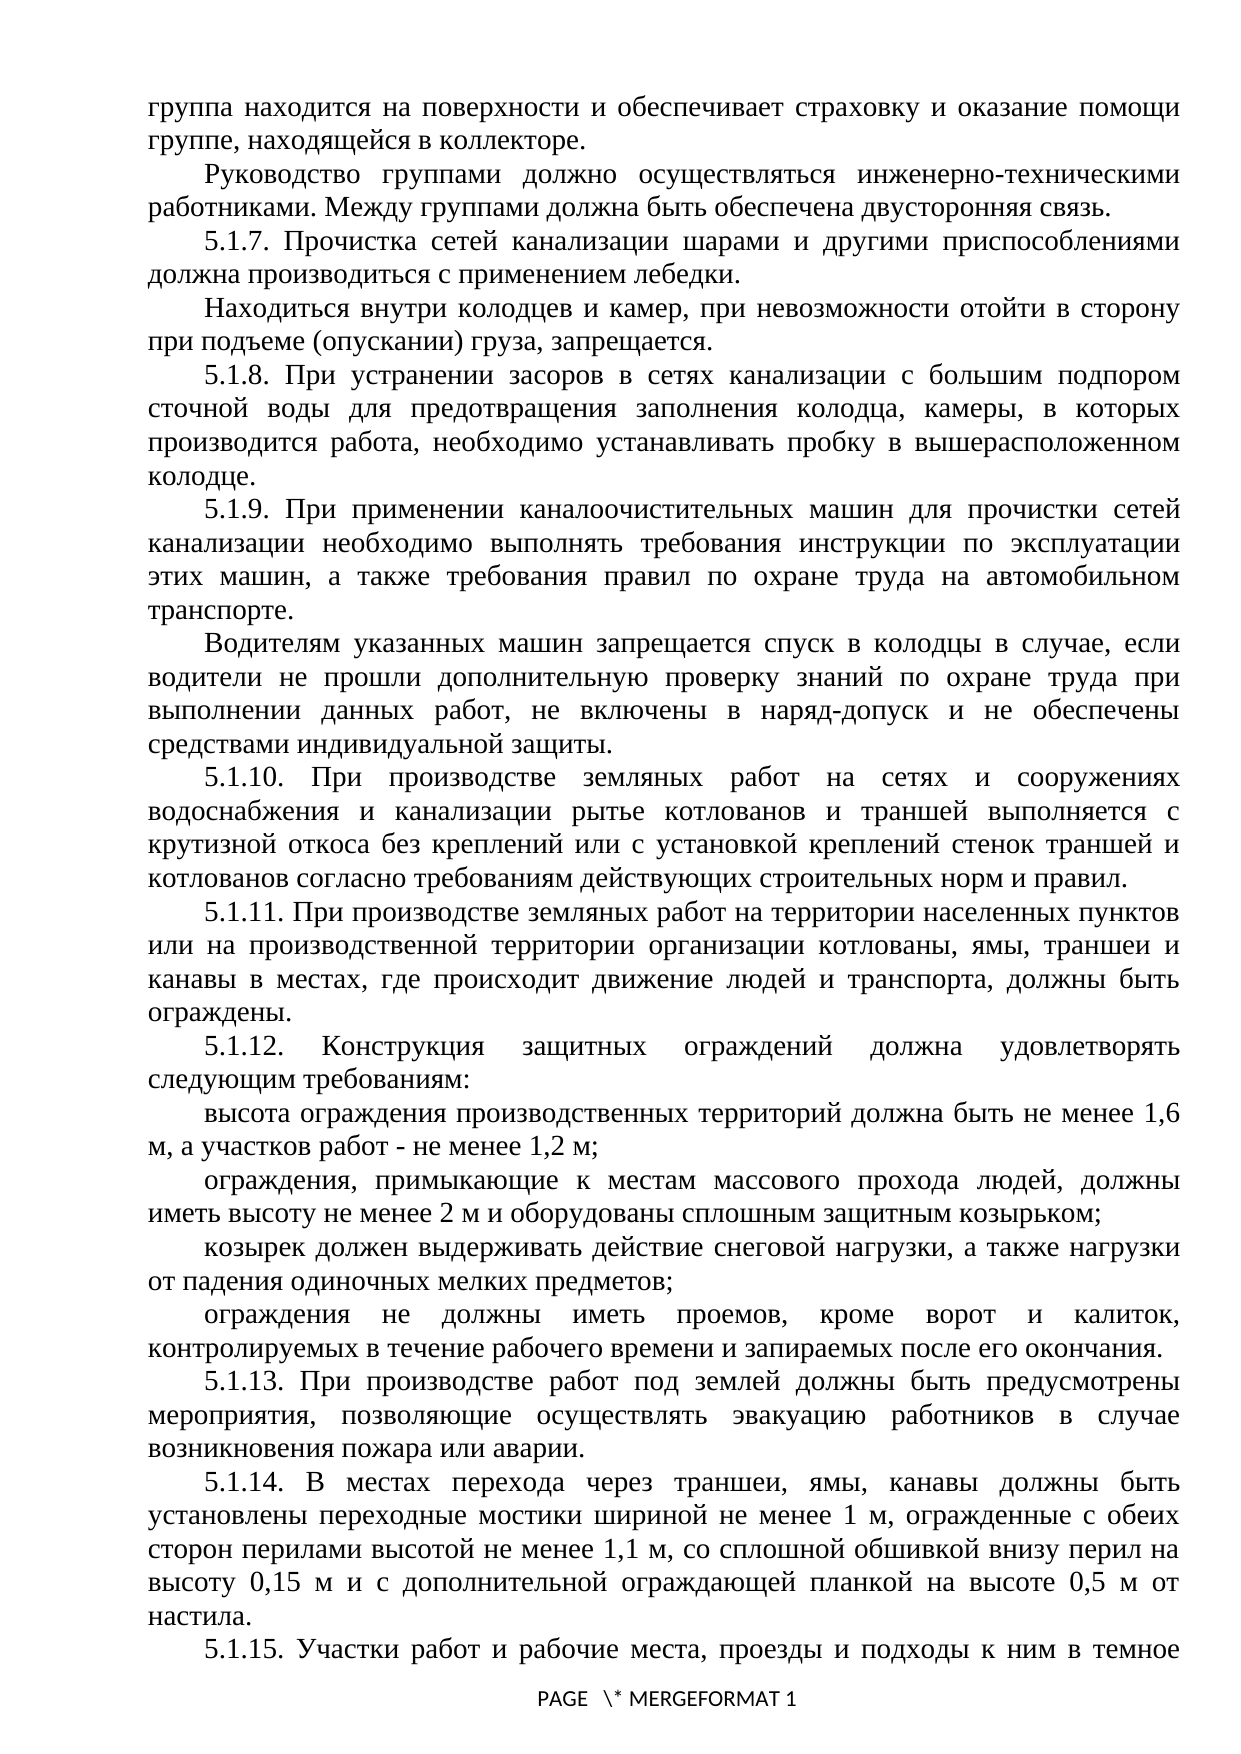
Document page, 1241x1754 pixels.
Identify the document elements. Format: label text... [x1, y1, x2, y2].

text 5.1.10. При производстве земляных работ на сетях и сооружениях водоснабжения и канализации рытье котлованов и траншей выполняется с крутизной откоса без креплений или с установкой креплений стенок траншей и котлованов согласно требованиям действующих строительных норм и правил. [148, 759, 1181, 894]
text 5.1.13. При производстве работ под землей должны быть предусмотрены мероприятия, позволяющие осуществлять эвакуацию работников в случае возникновения пожара или аварии. [148, 1363, 1181, 1464]
text 5.1.11. При производстве земляных работ на территории населенных пунктов или на производственной территории организации котлованы, ямы, траншеи и канавы в местах, где происходит движение людей и транспорта, должны быть ограждены. [148, 894, 1181, 1028]
text высота ограждения производственных территорий должна быть не менее 1,6 м, а участков работ - не менее 1,2 м; [148, 1095, 1181, 1162]
text 5.1.7. Прочистка сетей канализации шарами и другими приспособлениями должна производиться с применением лебедки. [148, 223, 1181, 290]
text Находиться внутри колодцев и камер, при невозможности отойти в сторону при подъеме (опускании) груза, запрещается. [148, 290, 1181, 357]
text 5.1.14. В местах перехода через траншеи, ямы, канавы должны быть установлены переходные мостики шириной не менее 1 м, огражденные с обеих сторон перилами высотой не менее 1,1 м, со сплошной обшивкой внизу перил на высоту 0,15 м и с дополнительной ограждающей планкой на высоте 0,5 м от настила. [148, 1464, 1181, 1632]
text 5.1.8. При устранении засоров в сетях канализации с большим подпором сточной воды для предотвращения заполнения колодца, камеры, в которых производится работа, необходимо устанавливать пробку в вышерасположенном колодце. [148, 357, 1181, 491]
text ограждения не должны иметь проемов, кроме ворот и калиток, контролируемых в течение рабочего времени и запираемых после его окончания. [148, 1296, 1181, 1363]
text ограждения, примыкающие к местам массового прохода людей, должны иметь высоту не менее 2 м и оборудованы сплошным защитным козырьком; [148, 1162, 1181, 1229]
text Водителям указанных машин запрещается спуск в колодцы в случае, если водители не прошли дополнительную проверку знаний по охране труда при выполнении данных работ, не включены в наряд-допуск и не обеспечены средствами индивидуальной защиты. [148, 625, 1181, 759]
text 5.1.12. Конструкция защитных ограждений должна удовлетворять следующим требованиям: [148, 1028, 1181, 1095]
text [148, 1632, 1181, 1665]
text 5.1.9. При применении каналоочистительных машин для прочистки сетей канализации необходимо выполнять требования инструкции по эксплуатации этих машин, а также требования правил по охране труда на автомобильном транспорте. [148, 491, 1181, 625]
text Руководство группами должно осуществляться инженерно-техническими работниками. Между группами должна быть обеспечена двусторонняя связь. [148, 156, 1181, 223]
text козырек должен выдерживать действие снеговой нагрузки, а также нагрузки от падения одиночных мелких предметов; [148, 1229, 1181, 1296]
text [148, 89, 1181, 156]
